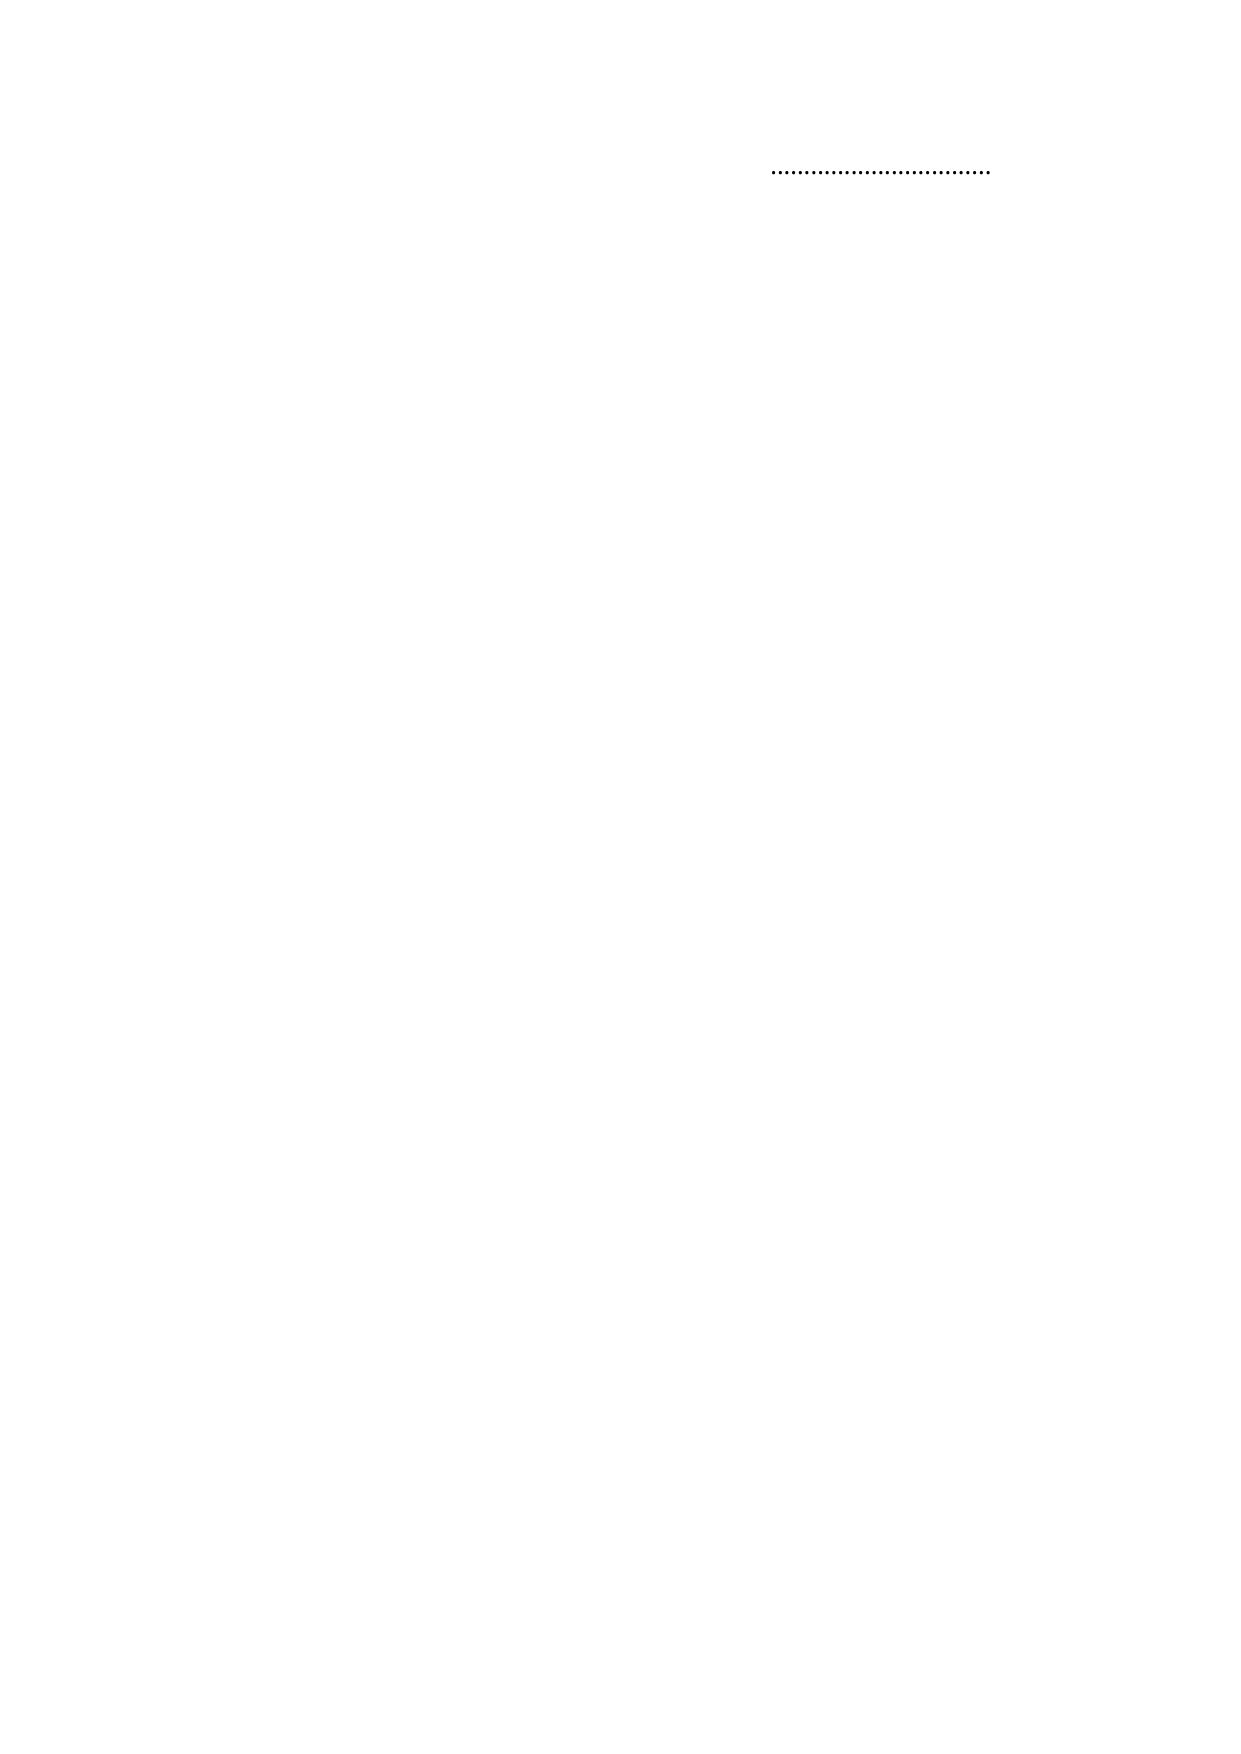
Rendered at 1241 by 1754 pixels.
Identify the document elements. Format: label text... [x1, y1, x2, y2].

title ................................. [738, 148, 1093, 182]
